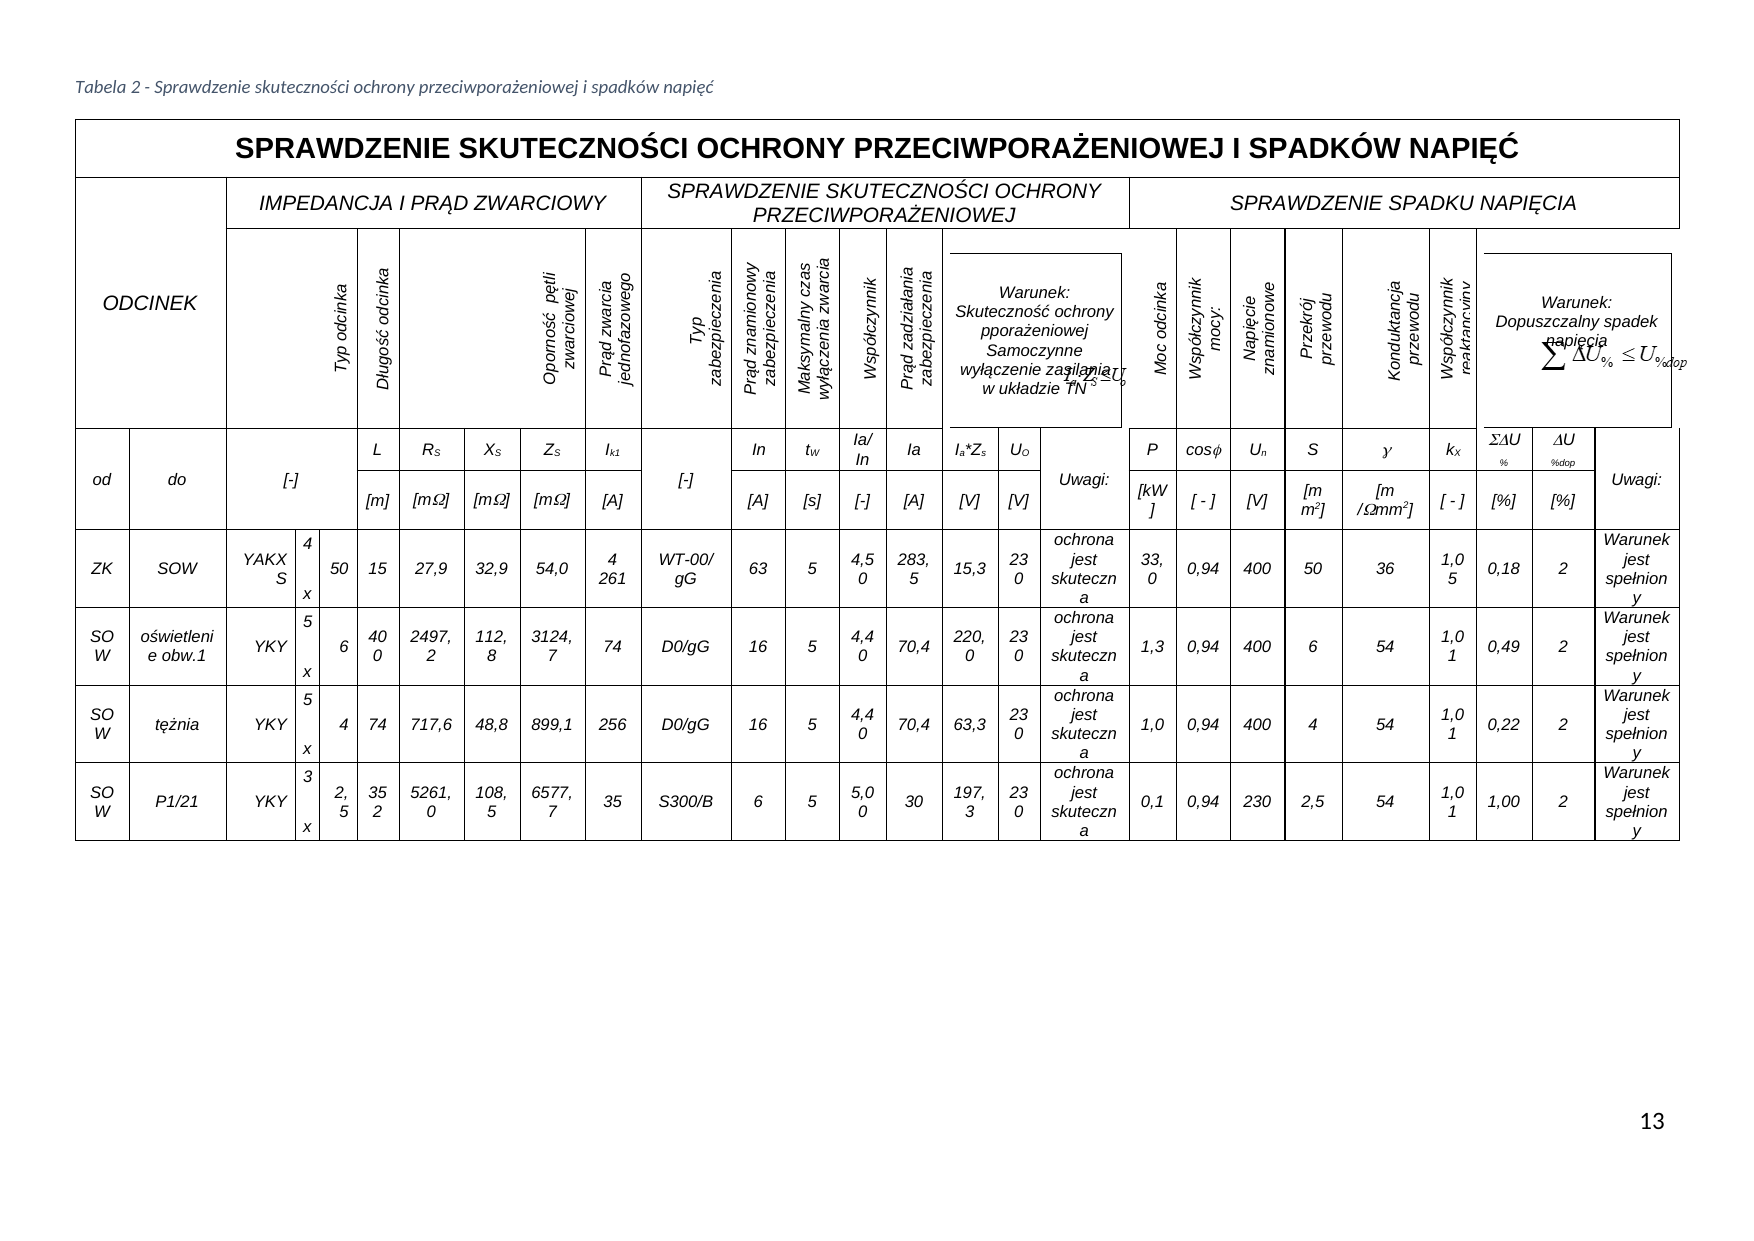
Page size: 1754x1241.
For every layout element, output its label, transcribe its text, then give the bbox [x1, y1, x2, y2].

table_cell 717,6 [400, 686, 464, 762]
table_cell 2 [1533, 608, 1594, 684]
table_cell Warunek jest spełniony [1596, 686, 1679, 762]
table_cell S300/B [642, 763, 731, 840]
table_cell 70,4 [887, 608, 942, 684]
table_cell do [130, 429, 226, 529]
table_cell 3124,7 [521, 608, 585, 684]
table_cell 0,22 [1477, 686, 1532, 762]
table_cell Współczynnik reaktancyjny [1430, 229, 1476, 428]
table_cell 63 [732, 530, 785, 607]
table_cell ochrona jest skuteczna [1041, 763, 1129, 840]
table_cell [1477, 229, 1679, 428]
table_cell 400 [1231, 686, 1284, 762]
table_cell SOW [76, 686, 129, 762]
table_cell YKY [227, 686, 295, 762]
table_cell 230 [999, 530, 1040, 607]
table_cell 0,1 [1130, 763, 1176, 840]
table_cell Oporność pętli zwarciowej [400, 229, 585, 428]
table_cell SOW [76, 763, 129, 840]
table_cell 400 [358, 608, 399, 684]
table_cell Napięcie znamionowe [1231, 229, 1284, 428]
table_cell 54 [1343, 763, 1429, 840]
table_cell tW [786, 429, 839, 470]
table_cell In [732, 429, 785, 470]
table_cell 30 [887, 763, 942, 840]
table_cell [ - ] [1430, 471, 1476, 529]
table_cell Prąd znamionowy zabezpieczenia [732, 229, 785, 428]
table_cell 27,9 [400, 530, 464, 607]
table_cell [kW] [1130, 471, 1176, 529]
table_cell Ik1 [586, 429, 641, 470]
table_cell 70,4 [887, 686, 942, 762]
table_cell 5 x [296, 686, 319, 762]
table_cell 74 [358, 686, 399, 762]
table_cell XS [465, 429, 520, 470]
table_cell 197,3 [943, 763, 998, 840]
table_cell UO [999, 428, 1040, 470]
table_cell oświetlenie obw.1 [130, 608, 226, 684]
table_cell 35 [586, 763, 641, 840]
table_cell Współczynnik mocy: [1177, 229, 1230, 428]
table_cell [A] [732, 471, 785, 529]
table_cell 0,94 [1177, 530, 1230, 607]
picture [1062, 362, 1128, 392]
table_cell Typ zabezpieczenia [642, 229, 731, 428]
table_cell Uwagi: [1596, 428, 1679, 529]
table_cell 16 [732, 686, 785, 762]
table_cell kX [1430, 429, 1476, 470]
table_cell Warunek jest spełniony [1596, 763, 1679, 840]
table_cell Un [1231, 429, 1284, 470]
table_cell 0,94 [1177, 608, 1230, 684]
table_cell [-] [642, 429, 731, 529]
table_cell 4 261 [586, 530, 641, 607]
table_cell 6 [732, 763, 785, 840]
table_cell 0,18 [1477, 530, 1532, 607]
table_cell Współczynnik [840, 229, 886, 428]
table_cell 4,40 [840, 608, 886, 684]
table_cell [%] [1477, 471, 1532, 529]
table_cell 4,50 [840, 530, 886, 607]
table_cell D0/gG [642, 686, 731, 762]
table_cell 0,94 [1177, 763, 1230, 840]
table_cell ZS [521, 429, 585, 470]
table_cell 4,40 [840, 686, 886, 762]
table_cell [A] [887, 471, 942, 529]
table_cell 230 [999, 763, 1040, 840]
table_cell [mW] [465, 471, 520, 529]
table_cell [mW] [400, 471, 464, 529]
table_cell 400 [1231, 530, 1284, 607]
table_header SPRAWDZENIE SKUTECZNOŚCI OCHRONY PRZECIWPORAŻENIOWEJ I SPADKÓW NAPIĘĆ [76, 120, 1679, 177]
table_cell IMPEDANCJA I PRĄD ZWARCIOWY [227, 178, 641, 228]
table_cell 32,9 [465, 530, 520, 607]
table_cell 1,01 [1430, 763, 1476, 840]
table_cell [mm2] [1286, 471, 1342, 529]
table_cell YKY [227, 608, 295, 684]
table_cell Maksymalny czas wyłączenia zwarcia [786, 229, 839, 428]
table_cell YAKXS [227, 530, 295, 607]
table_cell od [76, 429, 129, 529]
table_cell [943, 229, 1129, 428]
table_cell [A] [586, 471, 641, 529]
table_cell Prąd zwarcia jednofazowego [586, 229, 641, 428]
table_cell ZK [76, 530, 129, 607]
table_cell Ia*Zs [943, 428, 998, 470]
table_cell 5 [786, 608, 839, 684]
table_cell 108,5 [465, 763, 520, 840]
table_cell 5 x [296, 608, 319, 684]
table_cell 15 [358, 530, 399, 607]
table_cell ODCINEK [76, 178, 226, 428]
picture [1538, 337, 1687, 376]
table_cell D0/gG [642, 608, 731, 684]
table_cell Długość odcinka [358, 229, 399, 428]
table_cell 230 [999, 608, 1040, 684]
table_cell 74 [586, 608, 641, 684]
table_cell [%] [1533, 471, 1594, 529]
table_cell Uwagi: [1041, 428, 1129, 529]
table_cell 36 [1343, 530, 1429, 607]
table_cell 2,5 [320, 763, 357, 840]
table_cell SPRAWDZENIE SKUTECZNOŚCI OCHRONY PRZECIWPORAŻENIOWEJ [642, 178, 1129, 228]
table_cell [-] [840, 471, 886, 529]
table_cell 33,0 [1130, 530, 1176, 607]
table_cell 54 [1343, 686, 1429, 762]
table_cell Przekrój przewodu [1286, 229, 1342, 428]
table_cell 400 [1231, 608, 1284, 684]
table_cell 6577,7 [521, 763, 585, 840]
table_cell 54,0 [521, 530, 585, 607]
table_cell 0,94 [1177, 686, 1230, 762]
table_cell 5,00 [840, 763, 886, 840]
table_cell [ - ] [1177, 471, 1230, 529]
table_cell 899,1 [521, 686, 585, 762]
table_cell cosf [1177, 429, 1230, 470]
table_cell [V] [999, 471, 1040, 529]
table_cell 2 [1533, 763, 1594, 840]
table_cell ochrona jest skuteczna [1041, 686, 1129, 762]
table_cell 230 [999, 686, 1040, 762]
table_cell 0,49 [1477, 608, 1532, 684]
table_cell 352 [358, 763, 399, 840]
table_cell [mW] [521, 471, 585, 529]
table_cell Warunek jest spełniony [1596, 608, 1679, 684]
table_cell SPRAWDZENIE SPADKU NAPIĘCIA [1130, 178, 1679, 228]
table_cell 1,3 [1130, 608, 1176, 684]
table_cell 220,0 [943, 608, 998, 684]
table_cell L [358, 429, 399, 470]
table_cell 2 [1533, 530, 1594, 607]
table_cell Prąd zadziałania zabezpieczenia [887, 229, 942, 428]
table_cell 48,8 [465, 686, 520, 762]
table_cell P [1130, 429, 1176, 470]
table_cell 63,3 [943, 686, 998, 762]
table_cell [m] [358, 471, 399, 529]
table_cell S [1286, 429, 1342, 470]
table_cell 1,00 [1477, 763, 1532, 840]
table_cell WT-00/gG [642, 530, 731, 607]
table_cell 6 [1286, 608, 1342, 684]
table_cell Moc odcinka [1129, 229, 1176, 428]
table_cell tężnia [130, 686, 226, 762]
table_cell 1,01 [1430, 608, 1476, 684]
table_cell 1,01 [1430, 686, 1476, 762]
table_cell 3 x [296, 763, 319, 840]
table_cell YKY [227, 763, 295, 840]
table_cell 5 [786, 686, 839, 762]
table_cell 16 [732, 608, 785, 684]
table_cell 2 [1533, 686, 1594, 762]
table_cell SDU% [1477, 428, 1532, 470]
table_cell ochrona jest skuteczna [1041, 530, 1129, 607]
table_cell 4 [320, 686, 357, 762]
table_cell 50 [320, 530, 357, 607]
table_cell 283,5 [887, 530, 942, 607]
table_cell 50 [1286, 530, 1342, 607]
table_cell 2497,2 [400, 608, 464, 684]
table_cell 4 [1286, 686, 1342, 762]
table_cell DU%dop [1533, 428, 1594, 470]
table_cell Warunek jest spełniony [1596, 530, 1679, 607]
table_cell ochrona jest skuteczna [1041, 608, 1129, 684]
table_cell Konduktancja przewodu [1343, 229, 1429, 428]
table_cell [V] [1231, 471, 1284, 529]
table_cell 4 x [296, 530, 319, 607]
table_cell g [1343, 429, 1429, 470]
table_cell 256 [586, 686, 641, 762]
table_cell 15,3 [943, 530, 998, 607]
table_cell RS [400, 429, 464, 470]
table_cell 2,5 [1286, 763, 1342, 840]
table_cell Ia/In [840, 429, 886, 470]
table_cell 1,0 [1130, 686, 1176, 762]
table_cell 5 [786, 530, 839, 607]
table_cell 5261,0 [400, 763, 464, 840]
table_cell 112,8 [465, 608, 520, 684]
table_cell [s] [786, 471, 839, 529]
table_cell [V] [943, 471, 998, 529]
table_cell 6 [320, 608, 357, 684]
table_cell 230 [1231, 763, 1284, 840]
table_cell 54 [1343, 608, 1429, 684]
table_cell [m/Wmm2] [1343, 471, 1429, 529]
table_cell 5 [786, 763, 839, 840]
table_cell Ia [887, 429, 942, 470]
table_cell SOW [130, 530, 226, 607]
table_cell SOW [76, 608, 129, 684]
table_cell 1,05 [1430, 530, 1476, 607]
table_cell [-] [227, 429, 357, 529]
table_cell Typ odcinka [227, 229, 357, 428]
table_cell P1/21 [130, 763, 226, 840]
